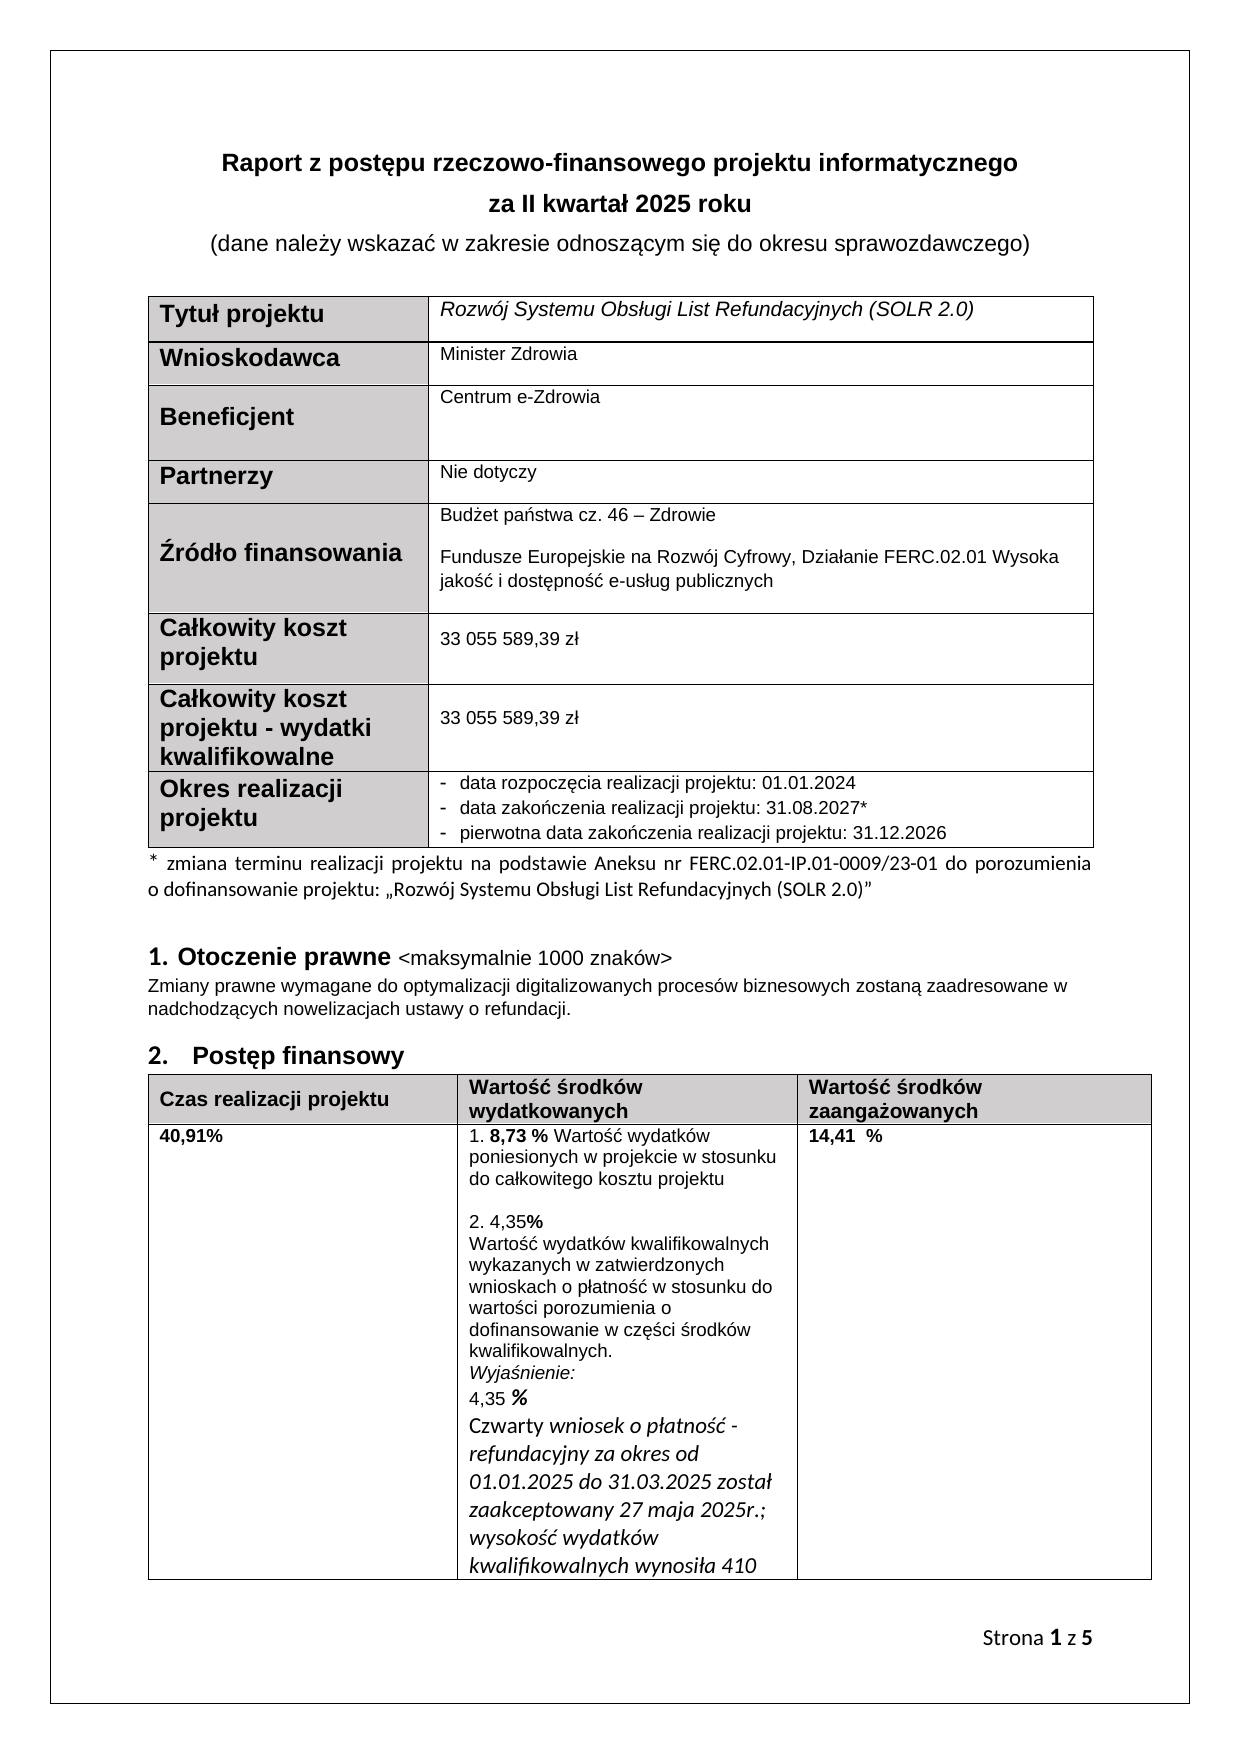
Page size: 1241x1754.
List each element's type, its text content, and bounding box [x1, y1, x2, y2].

table_cell Minister Zdrowia [429, 343, 1093, 384]
table_cell Źródło finansowania [149, 504, 428, 612]
table_header Czas realizacji projektu [149, 1075, 457, 1123]
text (dane należy wskazać w zakresie odnoszącym się do okresu sprawozdawczego) [148, 230, 1093, 256]
subtitle Raport z postępu rzeczowo-finansowego projektu informatycznego [148, 147, 1093, 176]
table_cell Całkowity koszt projektu - wydatki kwalifikowalne [149, 685, 428, 771]
table_cell 40,91% [149, 1125, 457, 1579]
table_cell Budżet państwa cz. 46 – Zdrowie Fundusze Europejskie na Rozwój Cyfrowy, Działanie FERC.02.01 Wysoka jakość i dostępność e-usług publicznych [429, 504, 1093, 612]
table_header Tytuł projektu [149, 297, 428, 341]
table_cell Okres realizacji projektu [149, 772, 428, 847]
subtitle za II kwartał 2025 roku [148, 189, 1093, 217]
table_cell data rozpoczęcia realizacji projektu: 01.01.2024 data zakończenia realizacji projektu: 31.08.2027* pierwotna data zakończenia realizacji projektu: 31.12.2026 [429, 772, 1093, 847]
table_cell Nie dotyczy [429, 461, 1093, 503]
table_header Wartość środków wydatkowanych [458, 1075, 797, 1123]
table_header Rozwój Systemu Obsługi List Refundacyjnych (SOLR 2.0) [429, 297, 1093, 341]
table_cell 14,41 % [798, 1125, 1151, 1579]
table_cell Partnerzy [149, 461, 428, 503]
text * zmiana terminu realizacji projektu na podstawie Aneksu nr FERC.02.01-IP.01-0009/23-01 do porozumienia o dofinansowanie projektu: „Rozwój Systemu Obsługi List Refundacyjnych (SOLR 2.0)” [148, 848, 1093, 902]
table_cell Centrum e-Zdrowia [429, 386, 1093, 460]
text Zmiany prawne wymagane do optymalizacji digitalizowanych procesów biznesowych zostaną zaadresowane w nadchodzących nowelizacjach ustawy o refundacji. [148, 975, 1093, 1019]
table_cell 33 055 589,39 zł [429, 685, 1093, 771]
table_cell Wnioskodawca [149, 343, 428, 384]
table_cell Beneficjent [149, 386, 428, 460]
subtitle Postęp finansowy [148, 1038, 1093, 1071]
table_header Wartość środków zaangażowanych [798, 1075, 1151, 1123]
subtitle Otoczenie prawne <maksymalnie 1000 znaków> [148, 939, 1063, 972]
table_cell Całkowity koszt projektu [149, 614, 428, 683]
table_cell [458, 1125, 797, 1579]
table_cell 33 055 589,39 zł [429, 614, 1093, 683]
